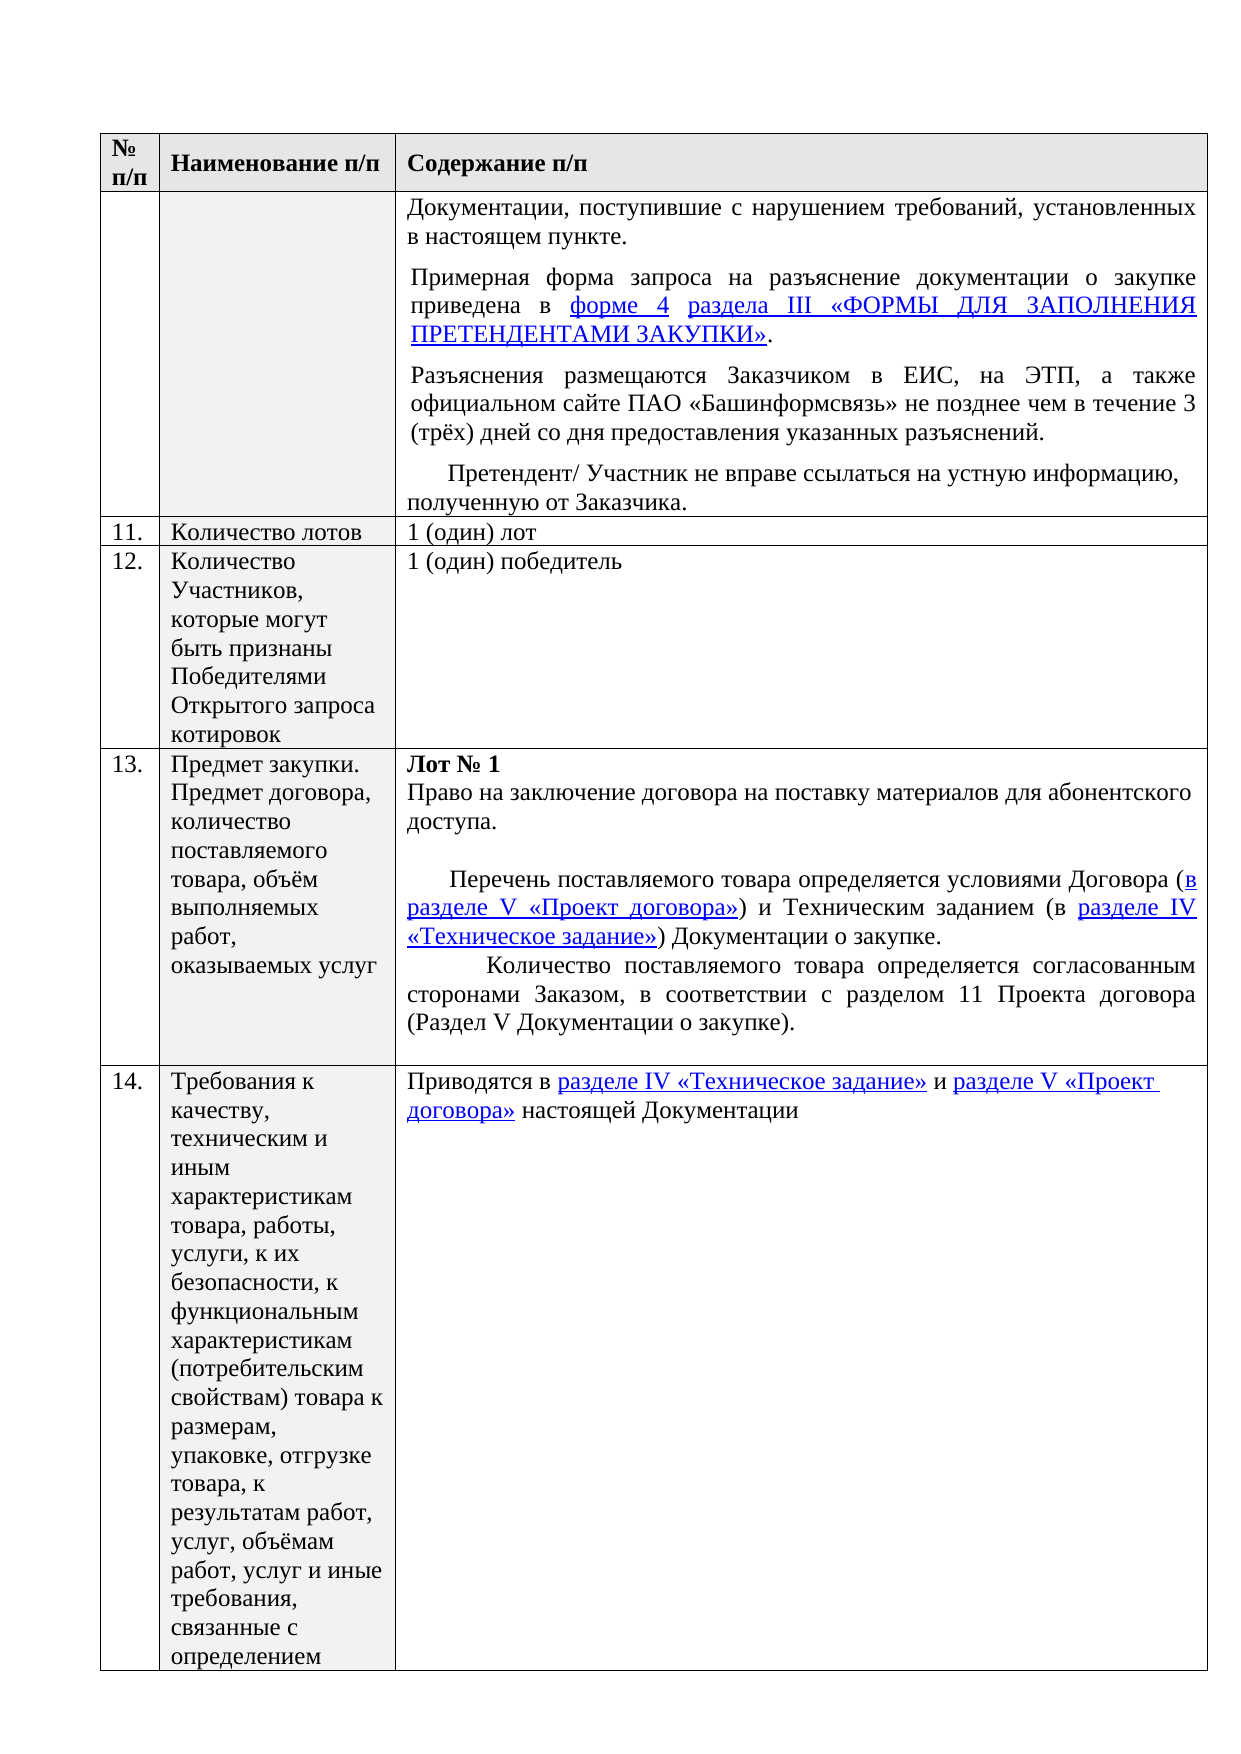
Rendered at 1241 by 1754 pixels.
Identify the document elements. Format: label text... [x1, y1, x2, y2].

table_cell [396, 1066, 1207, 1670]
table_cell Предмет закупки. Предмет договора, количество поставляемого товара, объём выполняемых работ, оказываемых услуг [160, 749, 395, 1065]
table_cell [101, 749, 159, 1065]
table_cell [396, 192, 1207, 516]
table_cell [101, 517, 159, 545]
table_header № п/п [101, 134, 159, 191]
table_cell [160, 192, 395, 516]
table_cell 1 (один) победитель [396, 546, 1207, 748]
table_header Содержание п/п [396, 134, 1207, 191]
table_cell Количество Участников, которые могут быть признаны Победителями Открытого запроса котировок [160, 546, 395, 748]
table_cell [160, 1066, 395, 1670]
table_cell [101, 546, 159, 748]
table_cell Количество лотов [160, 517, 395, 545]
table_cell 1 (один) лот [396, 517, 1207, 545]
table_header Наименование п/п [160, 134, 395, 191]
table_cell [101, 192, 159, 516]
table_cell Лот № 1 Право на заключение договора на поставку материалов для абонентского доступа. Перечень поставляемого товара определяется условиями Договора (в разделе V «Проект договора») и Техническим заданием (в разделе IV «Техническое задание») Документации о закупке. Количество поставляемого товара определяется согласованным сторонами Заказом, в соответствии с разделом 11 Проекта договора (Раздел V Документации о закупке). [396, 749, 1207, 1065]
table_cell [101, 1066, 159, 1670]
